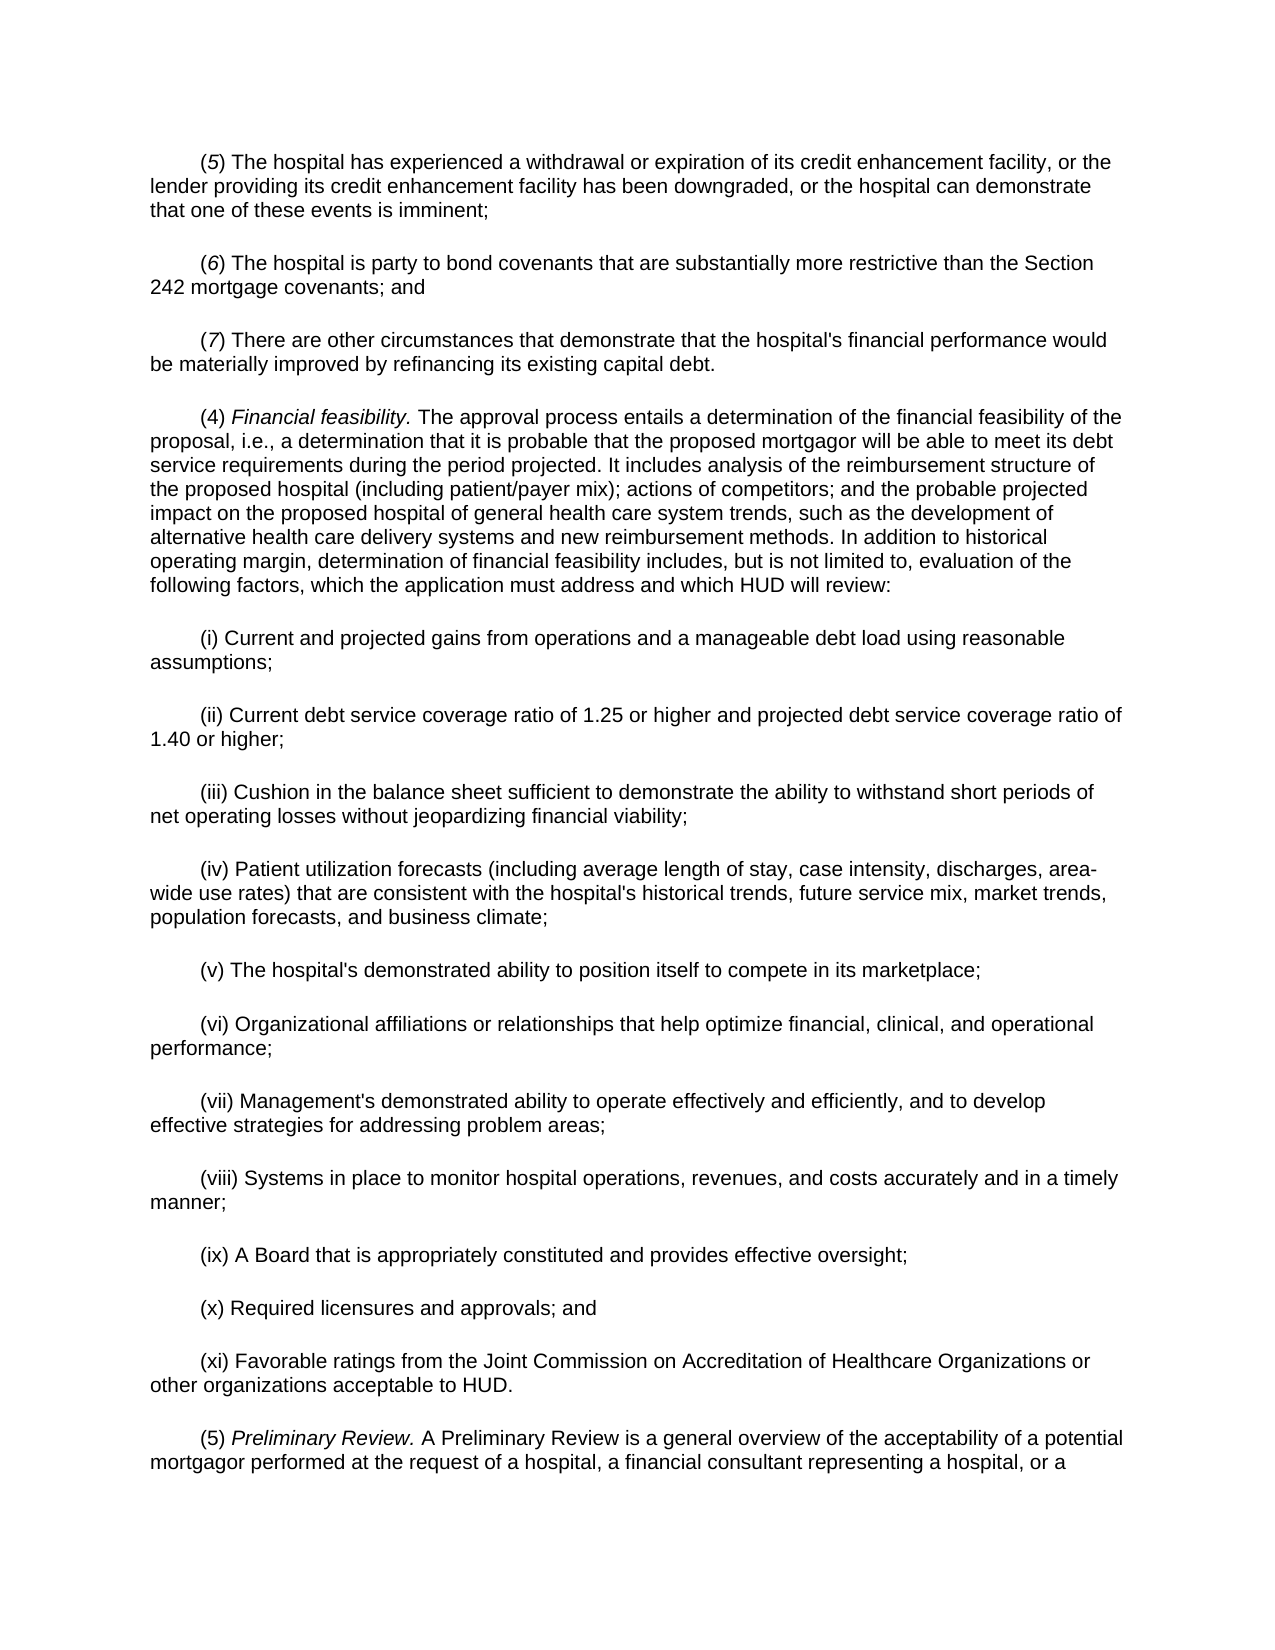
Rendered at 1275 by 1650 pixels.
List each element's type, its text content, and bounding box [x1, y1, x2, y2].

text (6) The hospital is party to bond covenants that are substantially more restrictive than the Section 242 mortgage covenants; and [150, 251, 1125, 299]
text (ii) Current debt service coverage ratio of 1.25 or higher and projected debt service coverage ratio of 1.40 or higher; [150, 703, 1125, 751]
text (4) Financial feasibility. The approval process entails a determination of the financial feasibility of the proposal, i.e., a determination that it is probable that the proposed mortgagor will be able to meet its debt service requirements during the period projected. It includes analysis of the reimbursement structure of the proposed hospital (including patient/payer mix); actions of competitors; and the probable projected impact on the proposed hospital of general health care system trends, such as the development of alternative health care delivery systems and new reimbursement methods. In addition to historical operating margin, determination of financial feasibility includes, but is not limited to, evaluation of the following factors, which the application must address and which HUD will review: [150, 405, 1125, 597]
text (vii) Management's demonstrated ability to operate effectively and efficiently, and to develop effective strategies for addressing problem areas; [150, 1088, 1125, 1136]
text (ix) A Board that is appropriately constituted and provides effective oversight; [150, 1243, 1125, 1267]
text (x) Required licensures and approvals; and [150, 1296, 1125, 1320]
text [150, 1426, 1125, 1474]
text (iii) Cushion in the balance sheet sufficient to demonstrate the ability to withstand short periods of net operating losses without jeopardizing financial viability; [150, 780, 1125, 828]
text (v) The hospital's demonstrated ability to position itself to compete in its marketplace; [150, 958, 1125, 982]
text (7) There are other circumstances that demonstrate that the hospital's financial performance would be materially improved by refinancing its existing capital debt. [150, 328, 1125, 376]
text (5) The hospital has experienced a withdrawal or expiration of its credit enhancement facility, or the lender providing its credit enhancement facility has been downgraded, or the hospital can demonstrate that one of these events is imminent; [150, 150, 1125, 222]
text (xi) Favorable ratings from the Joint Commission on Accreditation of Healthcare Organizations or other organizations acceptable to HUD. [150, 1349, 1125, 1397]
text (i) Current and projected gains from operations and a manageable debt load using reasonable assumptions; [150, 626, 1125, 674]
text (vi) Organizational affiliations or relationships that help optimize financial, clinical, and operational performance; [150, 1011, 1125, 1059]
text (iv) Patient utilization forecasts (including average length of stay, case intensity, discharges, area-wide use rates) that are consistent with the hospital's historical trends, future service mix, market trends, population forecasts, and business climate; [150, 857, 1125, 929]
text (viii) Systems in place to monitor hospital operations, revenues, and costs accurately and in a timely manner; [150, 1166, 1125, 1213]
